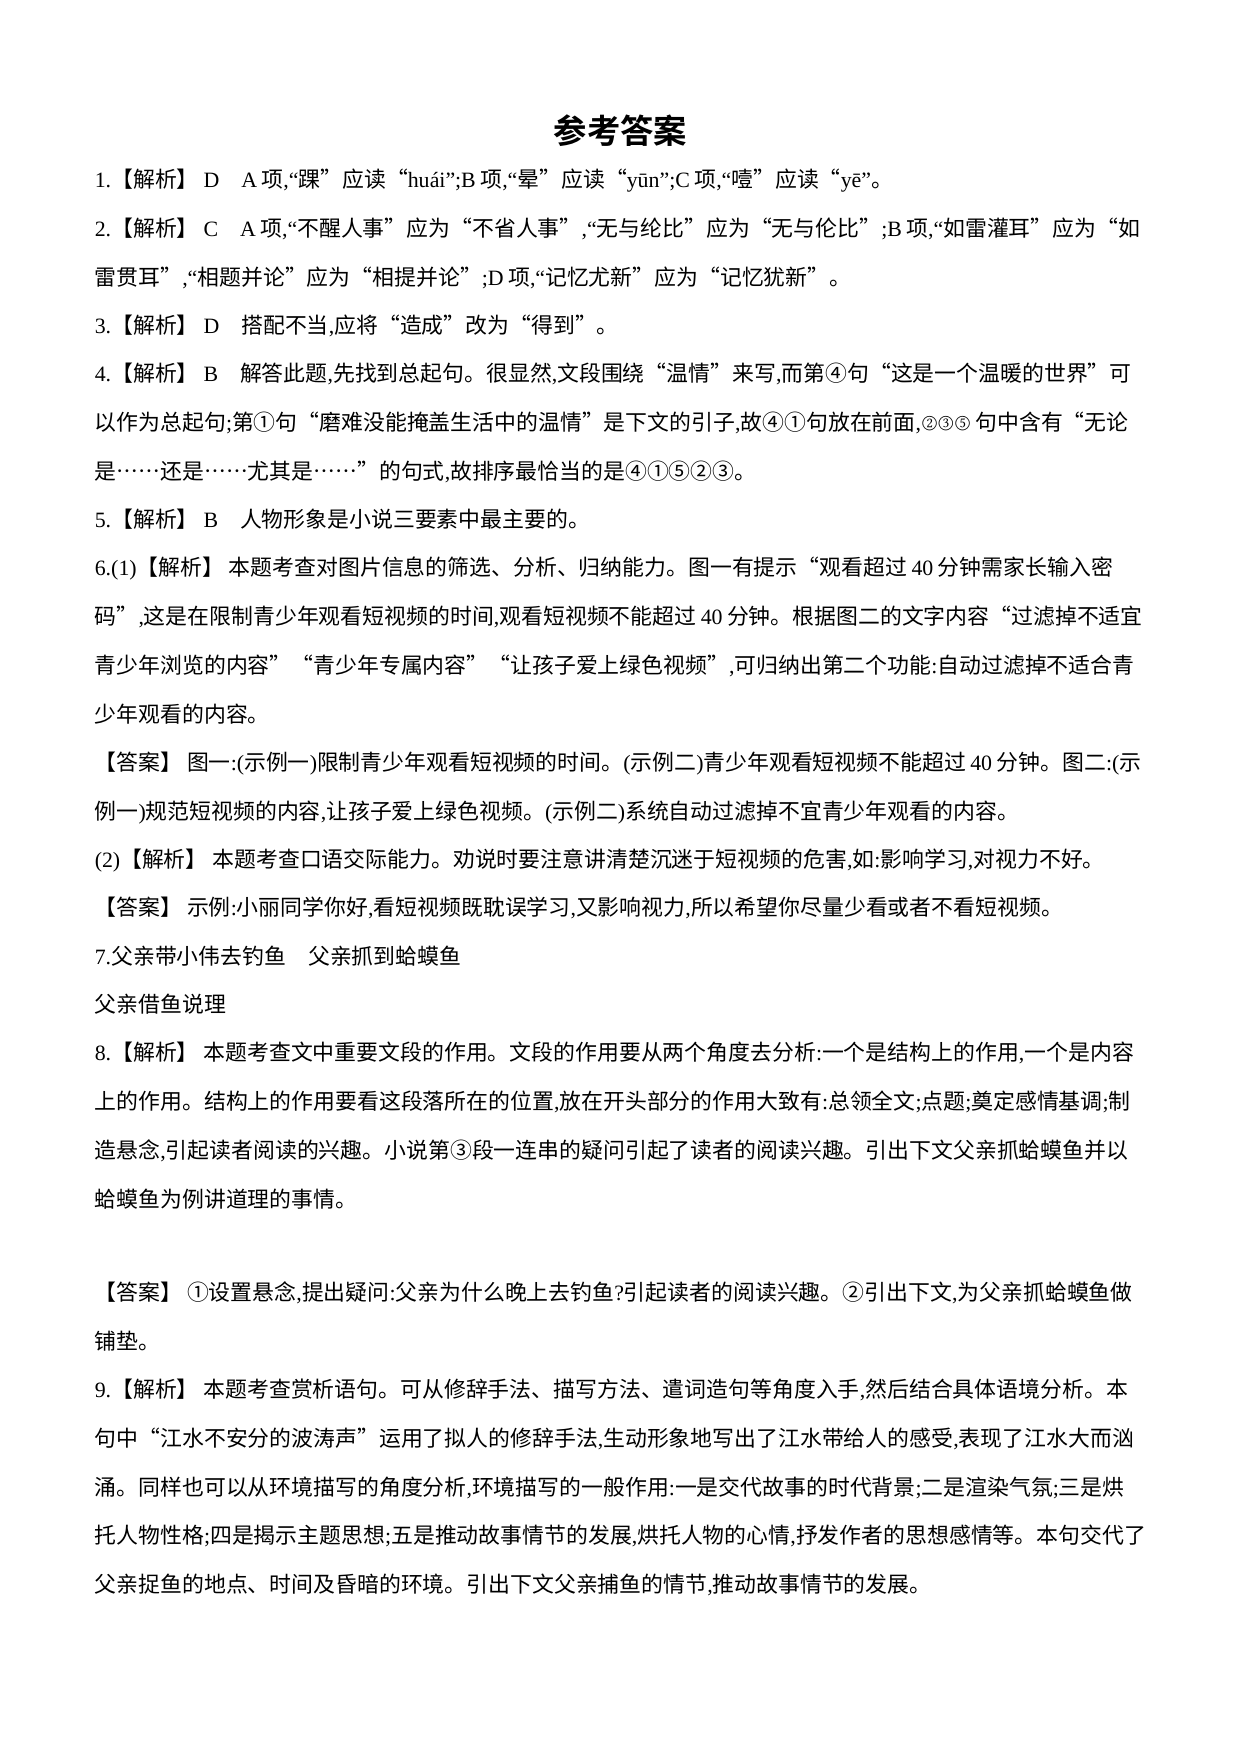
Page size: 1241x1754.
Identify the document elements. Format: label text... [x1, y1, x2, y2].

text 2.【解析】 C A项,“不醒人事”应为“不省人事”,“无与纶比”应为“无与伦比”;B项,“如雷灌耳”应为“如雷贯耳”,“相题并论”应为“相提并论”;D项,“记忆尤新”应为“记忆犹新”。 [94, 210, 1146, 292]
text (2)【解析】 本题考查口语交际能力。劝说时要注意讲清楚沉迷于短视频的危害,如:影响学习,对视力不好。 [94, 842, 1146, 874]
text 4.【解析】 B 解答此题,先找到总起句。很显然,文段围绕“温情”来写,而第④句“这是一个温暖的世界”可以作为总起句;第①句“磨难没能掩盖生活中的温情”是下文的引子,故④①句放在前面,②③⑤句中含有“无论是……还是……尤其是……”的句式,故排序最恰当的是④①⑤②③。 [94, 356, 1146, 486]
text 3.【解析】 D 搭配不当,应将“造成”改为“得到”。 [94, 307, 1146, 340]
text 1.【解析】 D A项,“踝”应读“huái”;B项,“晕”应读“yūn”;C项,“噎”应读“yē”。 [94, 162, 1146, 194]
text 参考答案 [94, 97, 1146, 162]
text 【答案】 图一:(示例一)限制青少年观看短视频的时间。(示例二)青少年观看短视频不能超过40分钟。图二:(示例一)规范短视频的内容,让孩子爱上绿色视频。(示例二)系统自动过滤掉不宜青少年观看的内容。 [94, 744, 1146, 826]
text 7.父亲带小伟去钓鱼 父亲抓到蛤蟆鱼 [94, 938, 1146, 971]
text 父亲借鱼说理 [94, 987, 1146, 1019]
text 【答案】 ①设置悬念,提出疑问:父亲为什么晚上去钓鱼?引起读者的阅读兴趣。②引出下文,为父亲抓蛤蟆鱼做铺垫。 [94, 1274, 1146, 1356]
text 6.(1)【解析】 本题考查对图片信息的筛选、分析、归纳能力。图一有提示“观看超过40分钟需家长输入密码”,这是在限制青少年观看短视频的时间,观看短视频不能超过40分钟。根据图二的文字内容“过滤掉不适宜青少年浏览的内容”“青少年专属内容”“让孩子爱上绿色视频”,可归纳出第二个功能:自动过滤掉不适合青少年观看的内容。 [94, 550, 1146, 729]
text 8.【解析】 本题考查文中重要文段的作用。文段的作用要从两个角度去分析:一个是结构上的作用,一个是内容上的作用。结构上的作用要看这段落所在的位置,放在开头部分的作用大致有:总领全文;点题;奠定感情基调;制造悬念,引起读者阅读的兴趣。小说第③段一连串的疑问引起了读者的阅读兴趣。引出下文父亲抓蛤蟆鱼并以蛤蟆鱼为例讲道理的事情。 [94, 1035, 1146, 1214]
text 9.【解析】 本题考查赏析语句。可从修辞手法、描写方法、遣词造句等角度入手,然后结合具体语境分析。本句中“江水不安分的波涛声”运用了拟人的修辞手法,生动形象地写出了江水带给人的感受,表现了江水大而汹涌。同样也可以从环境描写的角度分析,环境描写的一般作用:一是交代故事的时代背景;二是渲染气氛;三是烘托人物性格;四是揭示主题思想;五是推动故事情节的发展,烘托人物的心情,抒发作者的思想感情等。本句交代了父亲捉鱼的地点、时间及昏暗的环境。引出下文父亲捕鱼的情节,推动故事情节的发展。 [94, 1372, 1146, 1599]
text 【答案】 示例:小丽同学你好,看短视频既耽误学习,又影响视力,所以希望你尽量少看或者不看短视频。 [94, 890, 1146, 922]
text 5.【解析】 B 人物形象是小说三要素中最主要的。 [94, 502, 1146, 534]
